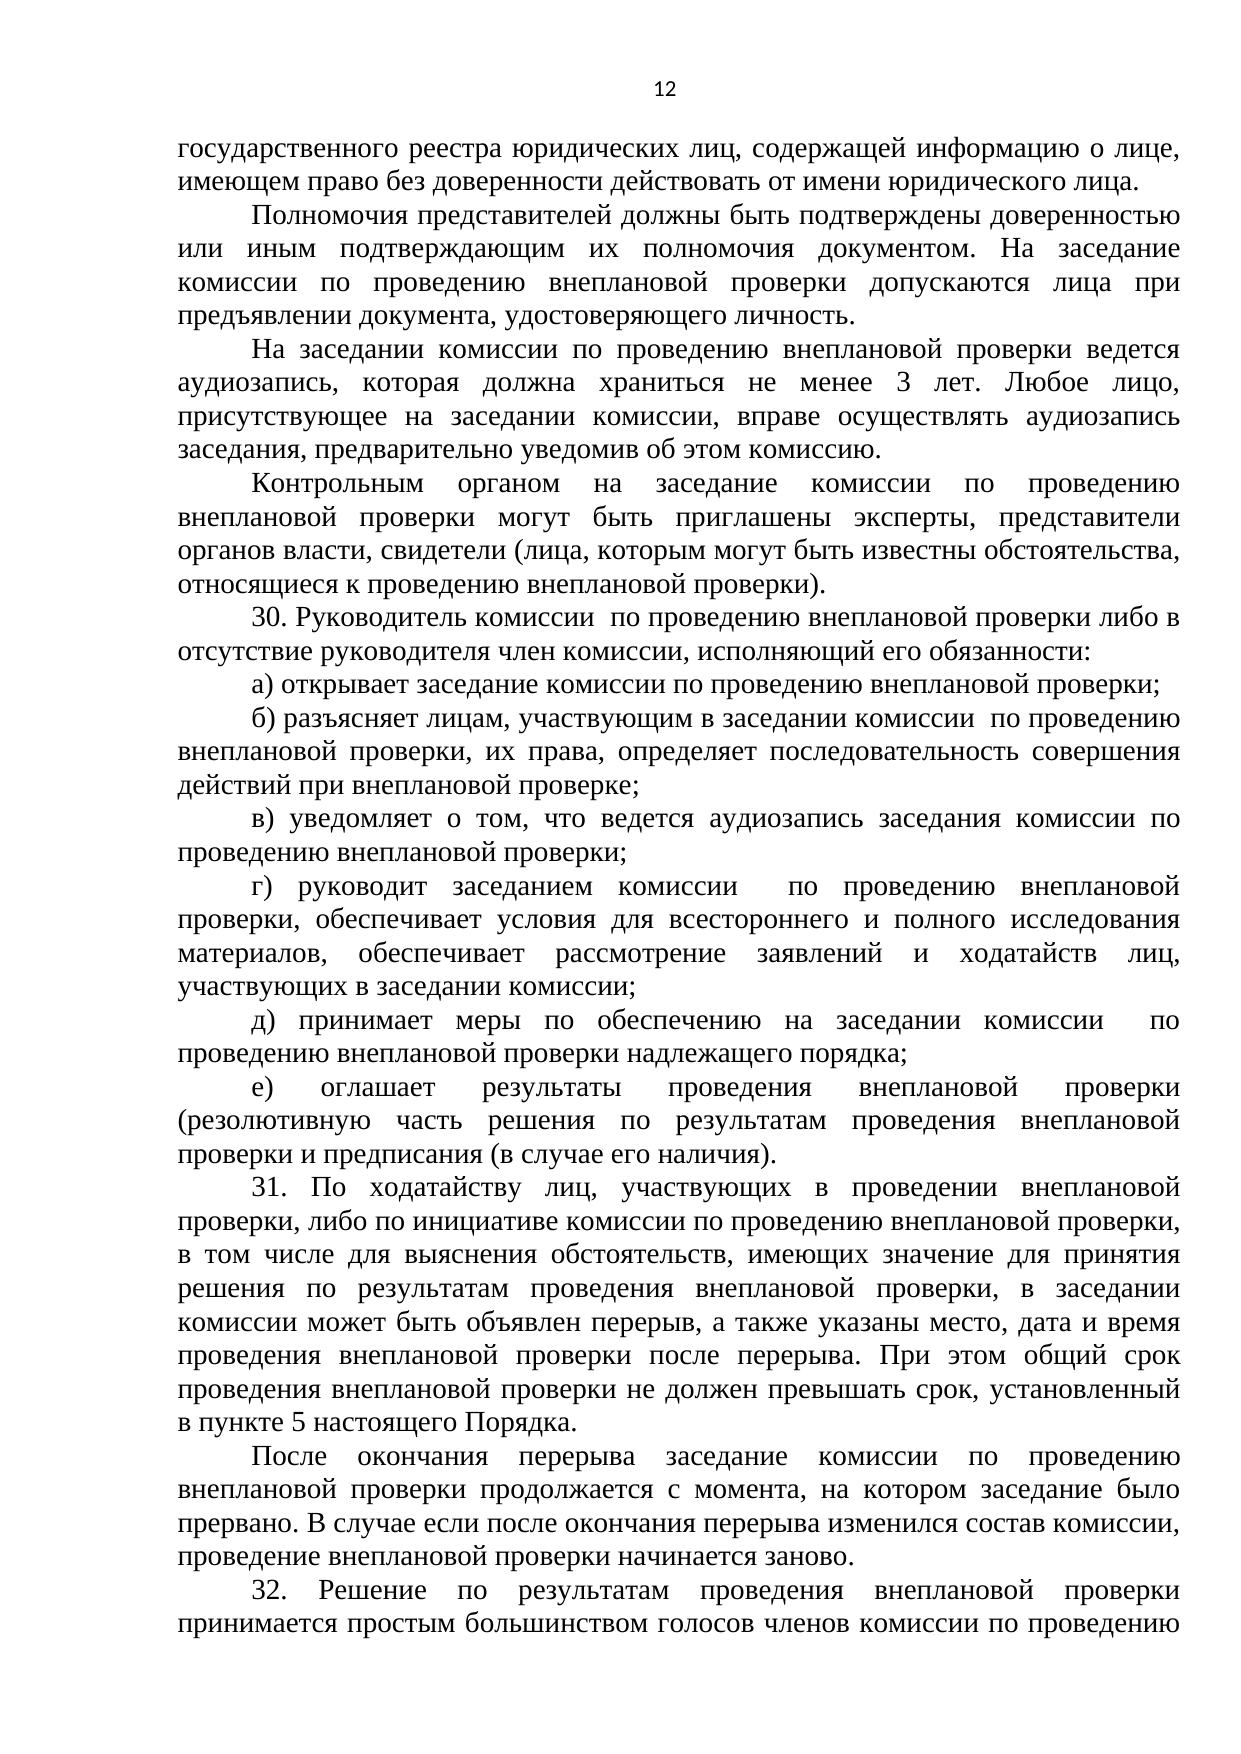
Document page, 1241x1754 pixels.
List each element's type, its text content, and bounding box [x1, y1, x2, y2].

text После окончания перерыва заседание комиссии по проведению внеплановой проверки продолжается с момента, на котором заседание было прервано. В случае если после окончания перерыва изменился состав комиссии, проведение внеплановой проверки начинается заново. [177, 1438, 1181, 1572]
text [177, 130, 1181, 197]
text 30. Руководитель комиссии по проведению внеплановой проверки либо в отсутствие руководителя член комиссии, исполняющий его обязанности: [177, 599, 1181, 666]
text Контрольным органом на заседание комиссии по проведению внеплановой проверки могут быть приглашены эксперты, представители органов власти, свидетели (лица, которым могут быть известны обстоятельства, относящиеся к проведению внеплановой проверки). [177, 465, 1181, 599]
text г) руководит заседанием комиссии по проведению внеплановой проверки, обеспечивает условия для всестороннего и полного исследования материалов, обеспечивает рассмотрение заявлений и ходатайств лиц, участвующих в заседании комиссии; [177, 868, 1181, 1002]
text в) уведомляет о том, что ведется аудиозапись заседания комиссии по проведению внеплановой проверки; [177, 801, 1181, 868]
text а) открывает заседание комиссии по проведению внеплановой проверки; [177, 666, 1181, 700]
text е) оглашает результаты проведения внеплановой проверки (резолютивную часть решения по результатам проведения внеплановой проверки и предписания (в случае его наличия). [177, 1069, 1181, 1169]
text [177, 1572, 1181, 1639]
text б) разъясняет лицам, участвующим в заседании комиссии по проведению внеплановой проверки, их права, определяет последовательность совершения действий при внеплановой проверке; [177, 700, 1181, 801]
text Полномочия представителей должны быть подтверждены доверенностью или иным подтверждающим их полномочия документом. На заседание комиссии по проведению внеплановой проверки допускаются лица при предъявлении документа, удостоверяющего личность. [177, 197, 1181, 331]
text На заседании комиссии по проведению внеплановой проверки ведется аудиозапись, которая должна храниться не менее 3 лет. Любое лицо, присутствующее на заседании комиссии, вправе осуществлять аудиозапись заседания, предварительно уведомив об этом комиссию. [177, 331, 1181, 465]
text д) принимает меры по обеспечению на заседании комиссии по проведению внеплановой проверки надлежащего порядка; [177, 1002, 1181, 1069]
text 31. По ходатайству лиц, участвующих в проведении внеплановой проверки, либо по инициативе комиссии по проведению внеплановой проверки, в том числе для выяснения обстоятельств, имеющих значение для принятия решения по результатам проведения внеплановой проверки, в заседании комиссии может быть объявлен перерыв, а также указаны место, дата и время проведения внеплановой проверки после перерыва. При этом общий срок проведения внеплановой проверки не должен превышать срок, установленный в пункте 5 настоящего Порядка. [177, 1169, 1181, 1438]
